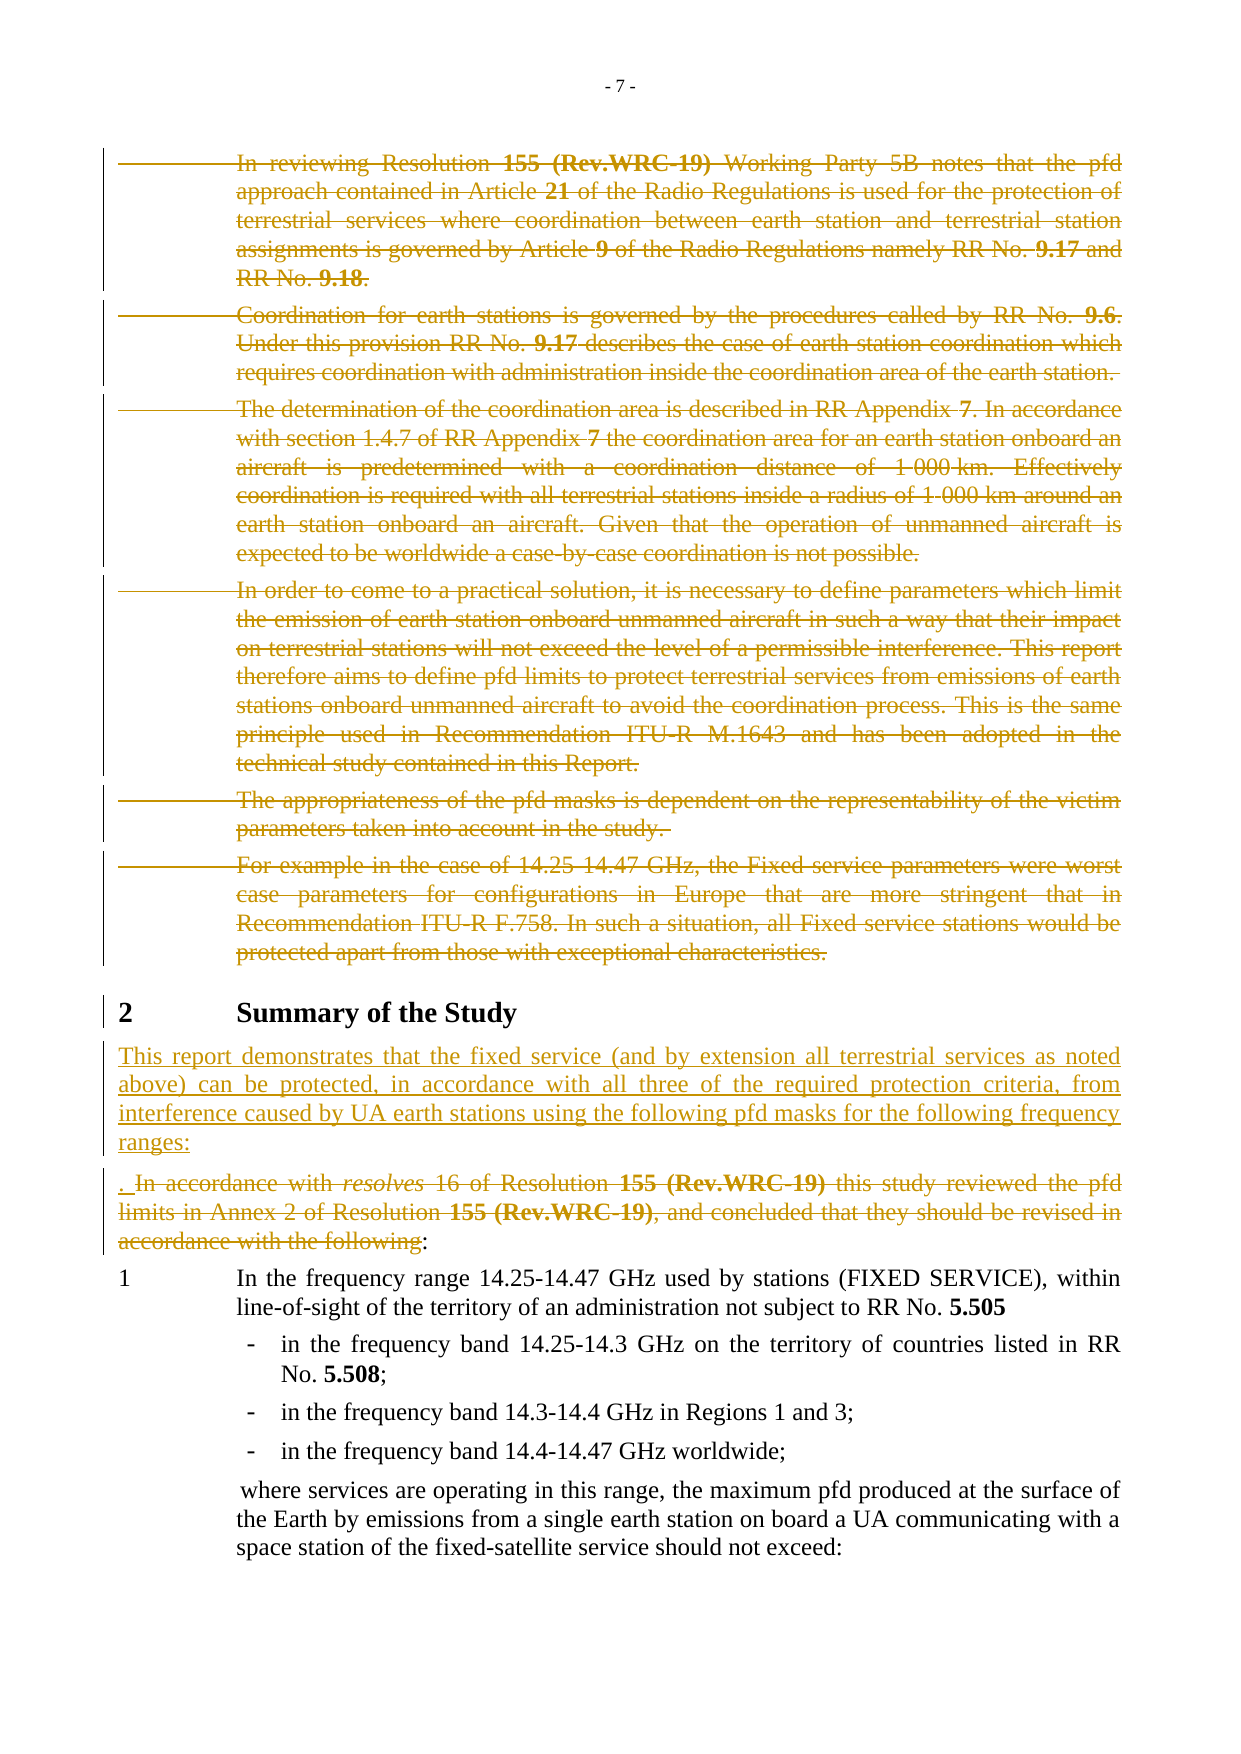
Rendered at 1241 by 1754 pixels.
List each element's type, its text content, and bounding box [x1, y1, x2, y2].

subtitle 2 Summary of the Study [118, 995, 1122, 1028]
text 1 In the frequency range 14.25-14.47 GHz used by stations (FIXED SERVICE), within line-of-sight of the territory of an administration not subject to RR No. 5.505 [118, 1263, 1122, 1320]
text where services are operating in this range, the maximum pfd produced at the surface of the Earth by emissions from a single earth station on board a UA communicating with a space station of the fixed-satellite service should not exceed: [236, 1475, 1122, 1561]
text : [118, 1214, 1122, 1254]
list in the frequency band 14.3-14.4 GHz in Regions 1 and 3; [243, 1397, 1122, 1427]
list in the frequency band 14.4-14.47 GHz worldwide; [243, 1436, 1122, 1467]
text : [118, 1168, 1122, 1213]
list in the frequency band 14.25-14.3 GHz on the territory of countries listed in RR No. 5.508; [243, 1329, 1122, 1388]
